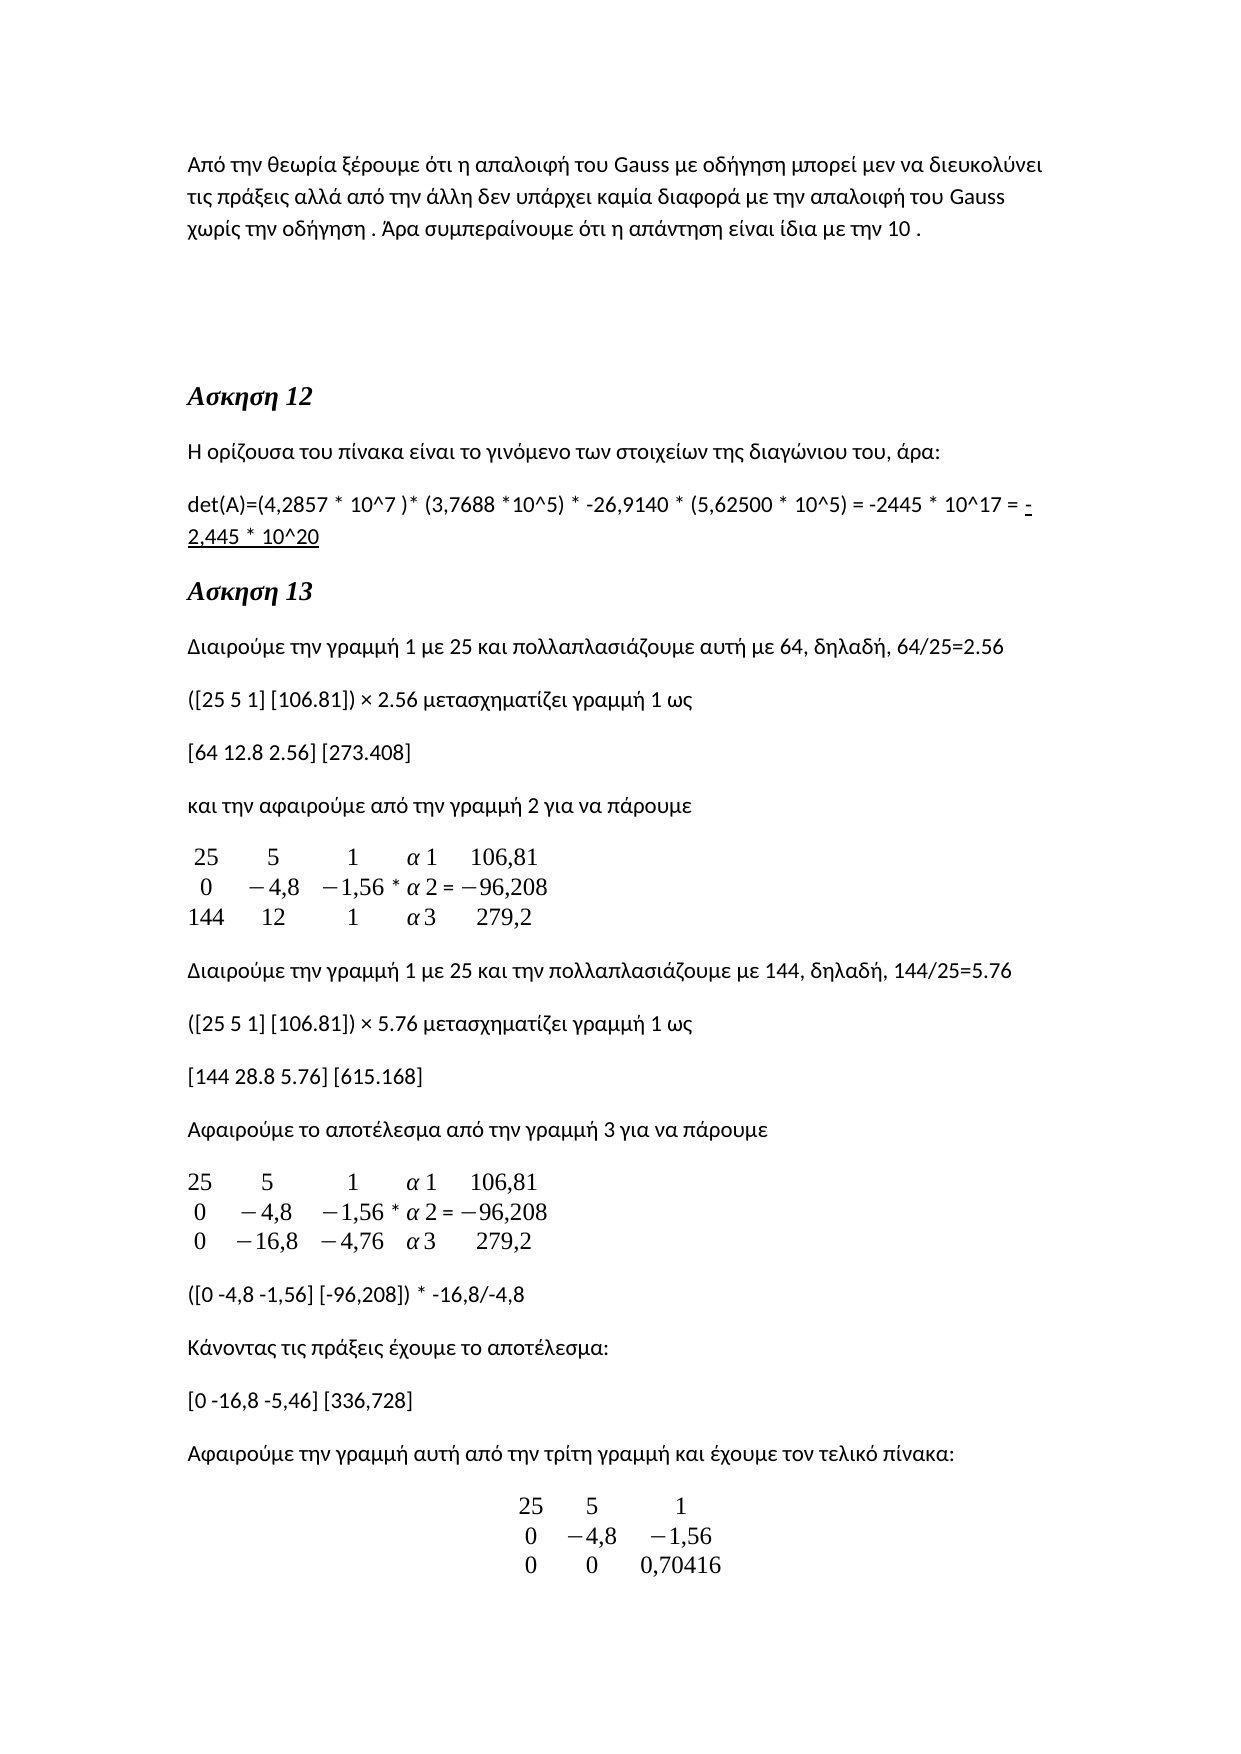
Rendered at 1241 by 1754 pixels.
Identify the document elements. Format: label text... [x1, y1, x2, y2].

text * = [187, 1168, 1053, 1255]
text [64 12.8 2.56] [273.408] [187, 738, 1053, 766]
text Η ορίζουσα του πίνακα είναι το γινόμενο των στοιχείων της διαγώνιου του, άρα: [187, 437, 1053, 465]
text Ασκηση 12 [187, 381, 1053, 412]
text Από την θεωρία ξέρουμε ότι η απαλοιφή του Gauss με οδήγηση μπορεί μεν να διευκολύνει τις πράξεις αλλά από την άλλη δεν υπάρχει καμία διαφορά με την απαλοιφή του Gauss χωρίς την οδήγηση . Άρα συμπεραίνουμε ότι η απάντηση είναι ίδια με την 10 . [187, 150, 1053, 242]
text Αφαιρούμε την γραμμή αυτή από την τρίτη γραμμή και έχουμε τον τελικό πίνακα: [187, 1439, 1053, 1467]
text Ασκηση 13 [187, 575, 1053, 606]
text Κάνοντας τις πράξεις έχουμε το αποτέλεσμα: [187, 1333, 1053, 1361]
text Αφαιρούμε το αποτέλεσμα από την γραμμή 3 για να πάρουμε [187, 1115, 1053, 1143]
text [0 -16,8 -5,46] [336,728] [187, 1386, 1053, 1414]
text Διαιρούμε την γραμμή 1 με 25 και πολλαπλασιάζουμε αυτή με 64, δηλαδή, 64/25=2.56 [187, 632, 1053, 660]
text ([25 5 1] [106.81]) × 2.56 μετασχηματίζει γραμμή 1 ως [187, 685, 1053, 713]
text [144 28.8 5.76] [615.168] [187, 1062, 1053, 1090]
text ([0 -4,8 -1,56] [-96,208]) * -16,8/-4,8 [187, 1280, 1053, 1308]
text * = [187, 844, 1053, 931]
text και την αφαιρούμε από την γραμμή 2 για να πάρουμε [187, 791, 1053, 819]
text ([25 5 1] [106.81]) × 5.76 μετασχηματίζει γραμμή 1 ως [187, 1009, 1053, 1037]
text Διαιρούμε την γραμμή 1 με 25 και την πολλαπλασιάζουμε με 144, δηλαδή, 144/25=5.76 [187, 956, 1053, 984]
text det(A)=(4,2857 * 10^7 )* (3,7688 *10^5) * -26,9140 * (5,62500 * 10^5) = -2445 * 10^17 = -2,445 * 10^20 [187, 490, 1053, 550]
